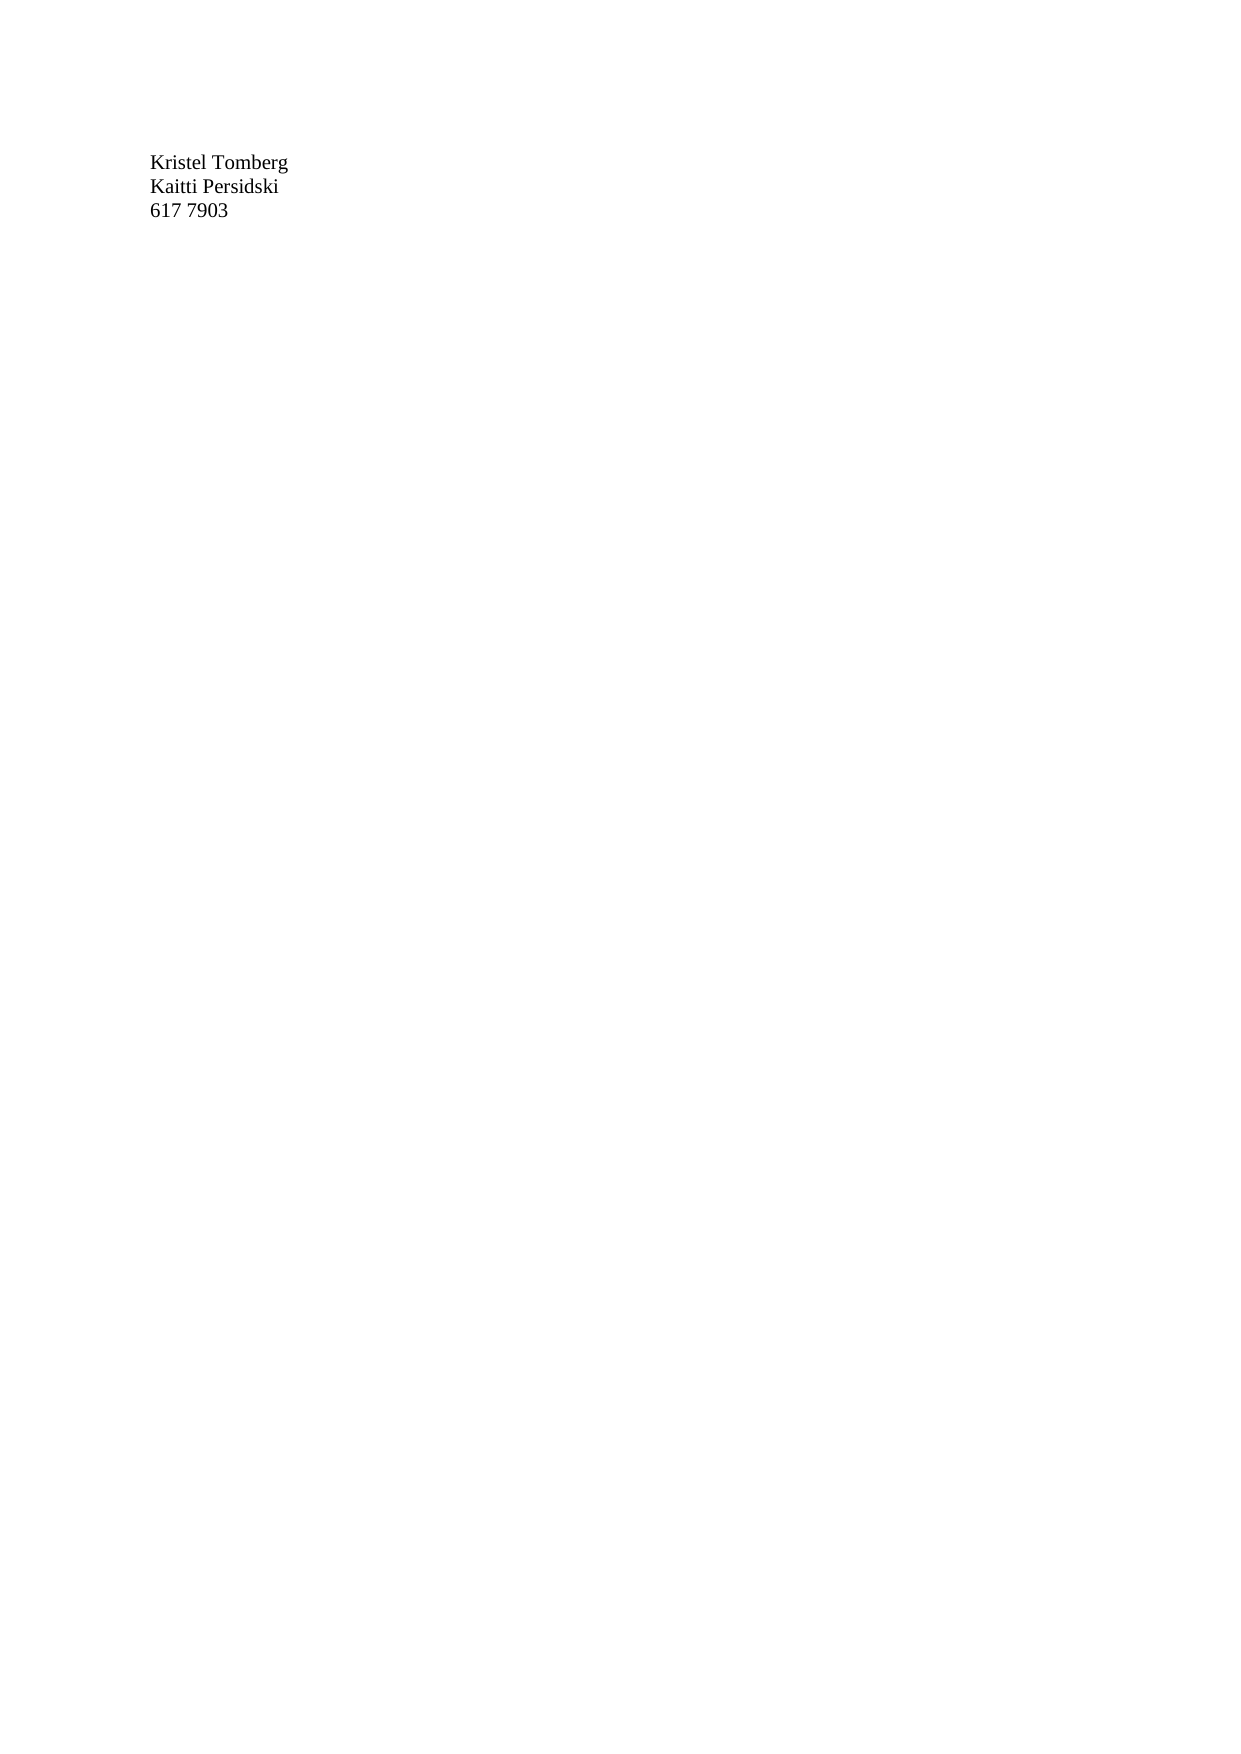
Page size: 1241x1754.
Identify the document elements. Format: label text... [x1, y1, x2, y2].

text 617 7903 [150, 198, 1090, 222]
text Kristel Tomberg [150, 150, 1090, 174]
text Kaitti Persidski [150, 174, 1090, 198]
